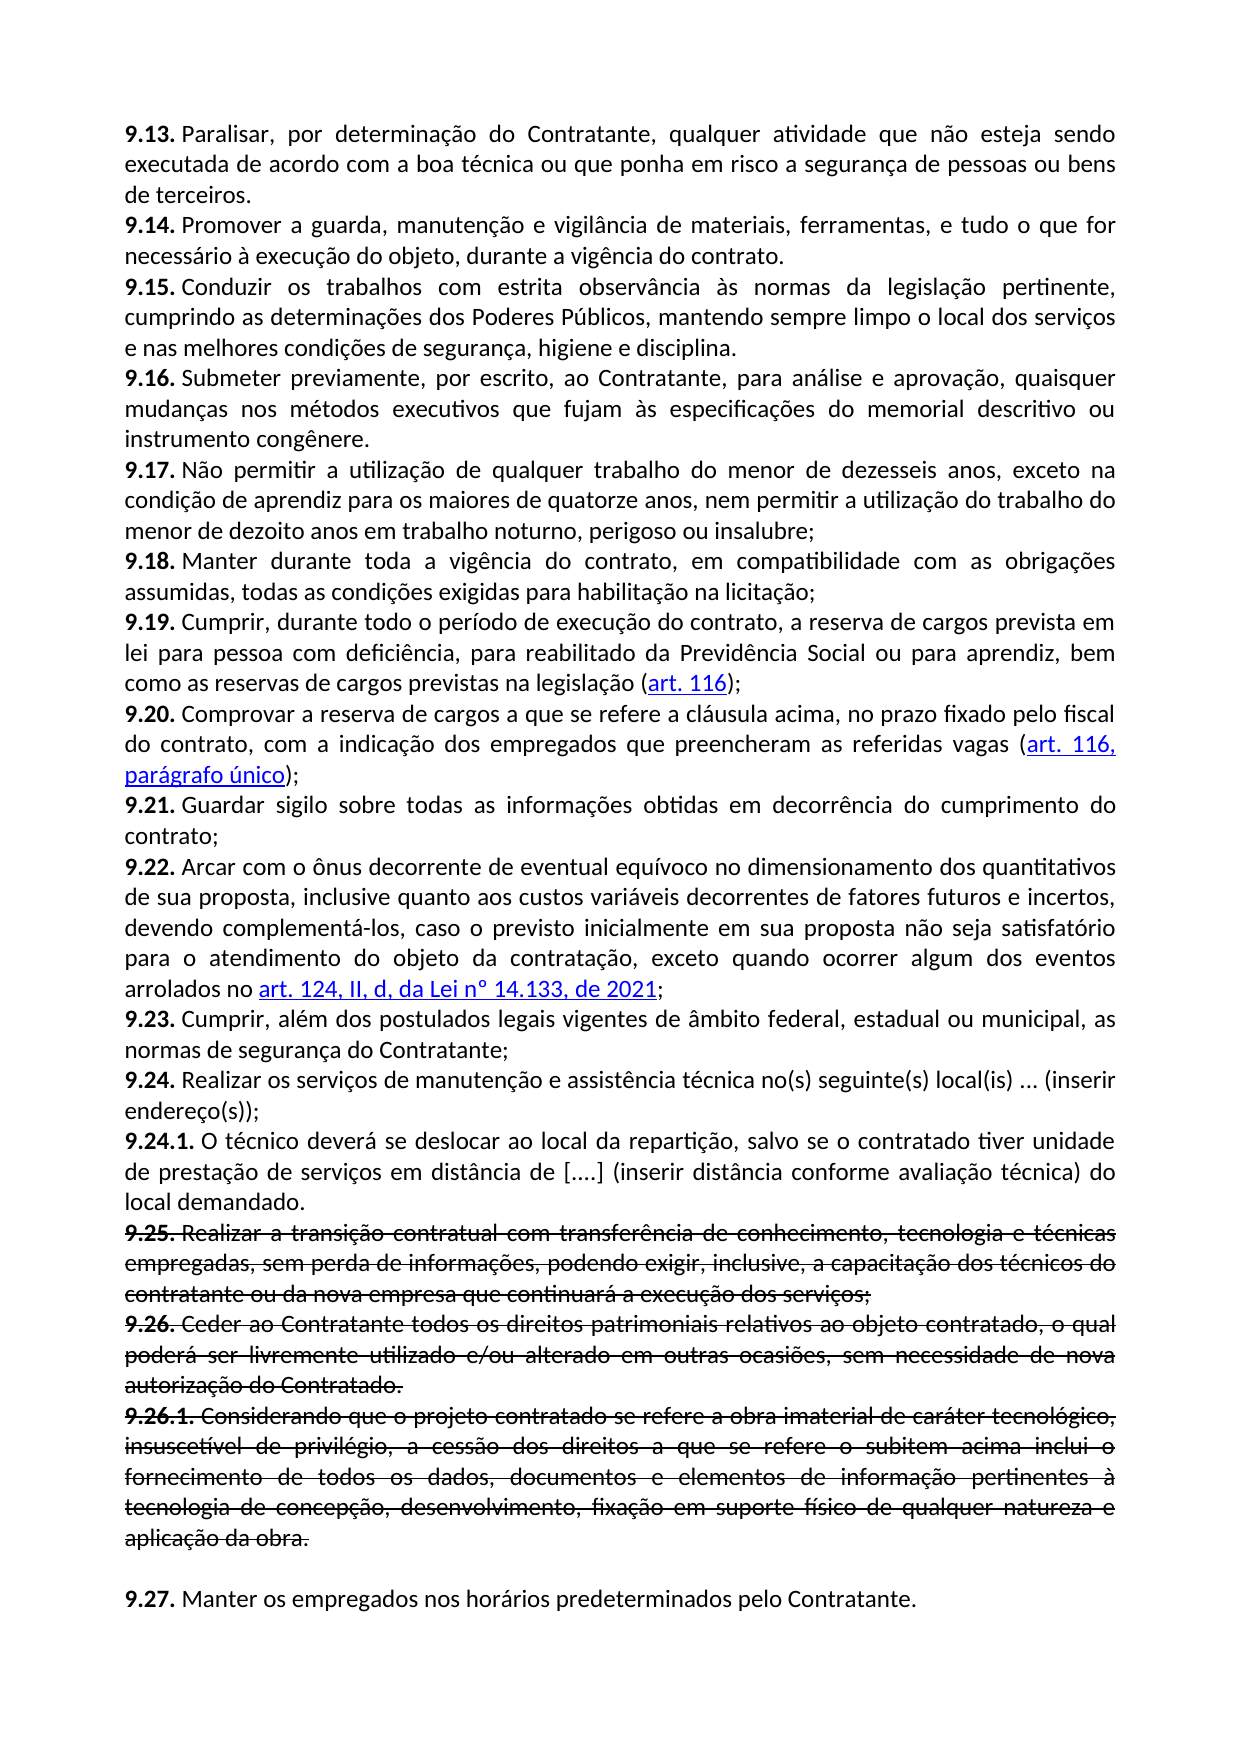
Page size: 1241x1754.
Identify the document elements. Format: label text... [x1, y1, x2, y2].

text 9.17. Não permitir a utilização de qualquer trabalho do menor de dezesseis anos, exceto na condição de aprendiz para os maiores de quatorze anos, nem permitir a utilização do trabalho do menor de dezoito anos em trabalho noturno, perigoso ou insalubre; [124, 454, 1116, 545]
text 9.26. Ceder ao Contratante todos os direitos patrimoniais relativos ao objeto contratado, o qual poderá ser livremente utilizado e/ou alterado em outras ocasiões, sem necessidade de nova autorização do Contratado. [124, 1308, 1116, 1325]
text 9.24.1. O técnico deverá se deslocar ao local da repartição, salvo se o contratado tiver unidade de prestação de serviços em distância de [....] (inserir distância conforme avaliação técnica) do local demandado. [124, 1125, 1116, 1217]
text 9.13. Paralisar, por determinação do Contratante, qualquer atividade que não esteja sendo executada de acordo com a boa técnica ou que ponha em risco a segurança de pessoas ou bens de terceiros. [124, 118, 1116, 210]
text 9.23. Cumprir, além dos postulados legais vigentes de âmbito federal, estadual ou municipal, as normas de segurança do Contratante; [124, 1003, 1116, 1064]
text 9.20. Comprovar a reserva de cargos a que se refere a cláusula acima, no prazo fixado pelo fiscal do contrato, com a indicação dos empregados que preencheram as referidas vagas (art. 116, parágrafo único); [124, 698, 1116, 789]
text 9.21. Guardar sigilo sobre todas as informações obtidas em decorrência do cumprimento do contrato; [124, 789, 1116, 851]
text 9.25. Realizar a transição contratual com transferência de conhecimento, tecnologia e técnicas empregadas, sem perda de informações, podendo exigir, inclusive, a capacitação dos técnicos do contratante ou da nova empresa que continuará a execução dos serviços; [124, 1234, 1116, 1264]
text 9.27. Manter os empregados nos horários predeterminados pelo Contratante. [124, 1583, 1122, 1614]
text 9.22. Arcar com o ônus decorrente de eventual equívoco no dimensionamento dos quantitativos de sua proposta, inclusive quanto aos custos variáveis decorrentes de fatores futuros e incertos, devendo complementá-los, caso o previsto inicialmente em sua proposta não seja satisfatório para o atendimento do objeto da contratação, exceto quando ocorrer algum dos eventos arrolados no art. 124, II, d, da Lei nº 14.133, de 2021; [124, 851, 1116, 1003]
text 9.19. Cumprir, durante todo o período de execução do contrato, a reserva de cargos prevista em lei para pessoa com deficiência, para reabilitado da Previdência Social ou para aprendiz, bem como as reservas de cargos previstas na legislação (art. 116); [124, 606, 1116, 698]
text 9.14. Promover a guarda, manutenção e vigilância de materiais, ferramentas, e tudo o que for necessário à execução do objeto, durante a vigência do contrato. [124, 210, 1116, 271]
text 9.24. Realizar os serviços de manutenção e assistência técnica no(s) seguinte(s) local(is) ... (inserir endereço(s)); [124, 1064, 1116, 1125]
text 9.18. Manter durante toda a vigência do contrato, em compatibilidade com as obrigações assumidas, todas as condições exigidas para habilitação na licitação; [124, 545, 1116, 606]
text 9.25. Realizar a transição contratual com transferência de conhecimento, tecnologia e técnicas empregadas, sem perda de informações, podendo exigir, inclusive, a capacitação dos técnicos do contratante ou da nova empresa que continuará a execução dos serviços; [124, 1217, 1116, 1233]
text 9.26. Ceder ao Contratante todos os direitos patrimoniais relativos ao objeto contratado, o qual poderá ser livremente utilizado e/ou alterado em outras ocasiões, sem necessidade de nova autorização do Contratado. [124, 1326, 1116, 1400]
text 9.16. Submeter previamente, por escrito, ao Contratante, para análise e aprovação, quaisquer mudanças nos métodos executivos que fujam às especificações do memorial descritivo ou instrumento congênere. [124, 362, 1116, 454]
text 9.25. Realizar a transição contratual com transferência de conhecimento, tecnologia e técnicas empregadas, sem perda de informações, podendo exigir, inclusive, a capacitação dos técnicos do contratante ou da nova empresa que continuará a execução dos serviços; [124, 1265, 1116, 1308]
text 9.15. Conduzir os trabalhos com estrita observância às normas da legislação pertinente, cumprindo as determinações dos Poderes Públicos, mantendo sempre limpo o local dos serviços e nas melhores condições de segurança, higiene e disciplina. [124, 271, 1116, 362]
text 9.26.1. Considerando que o projeto contratado se refere a obra imaterial de caráter tecnológico, insuscetível de privilégio, a cessão dos direitos a que se refere o subitem acima inclui o fornecimento de todos os dados, documentos e elementos de informação pertinentes à tecnologia de concepção, desenvolvimento, fixação em suporte físico de qualquer natureza e aplicação da obra. [124, 1417, 1116, 1553]
